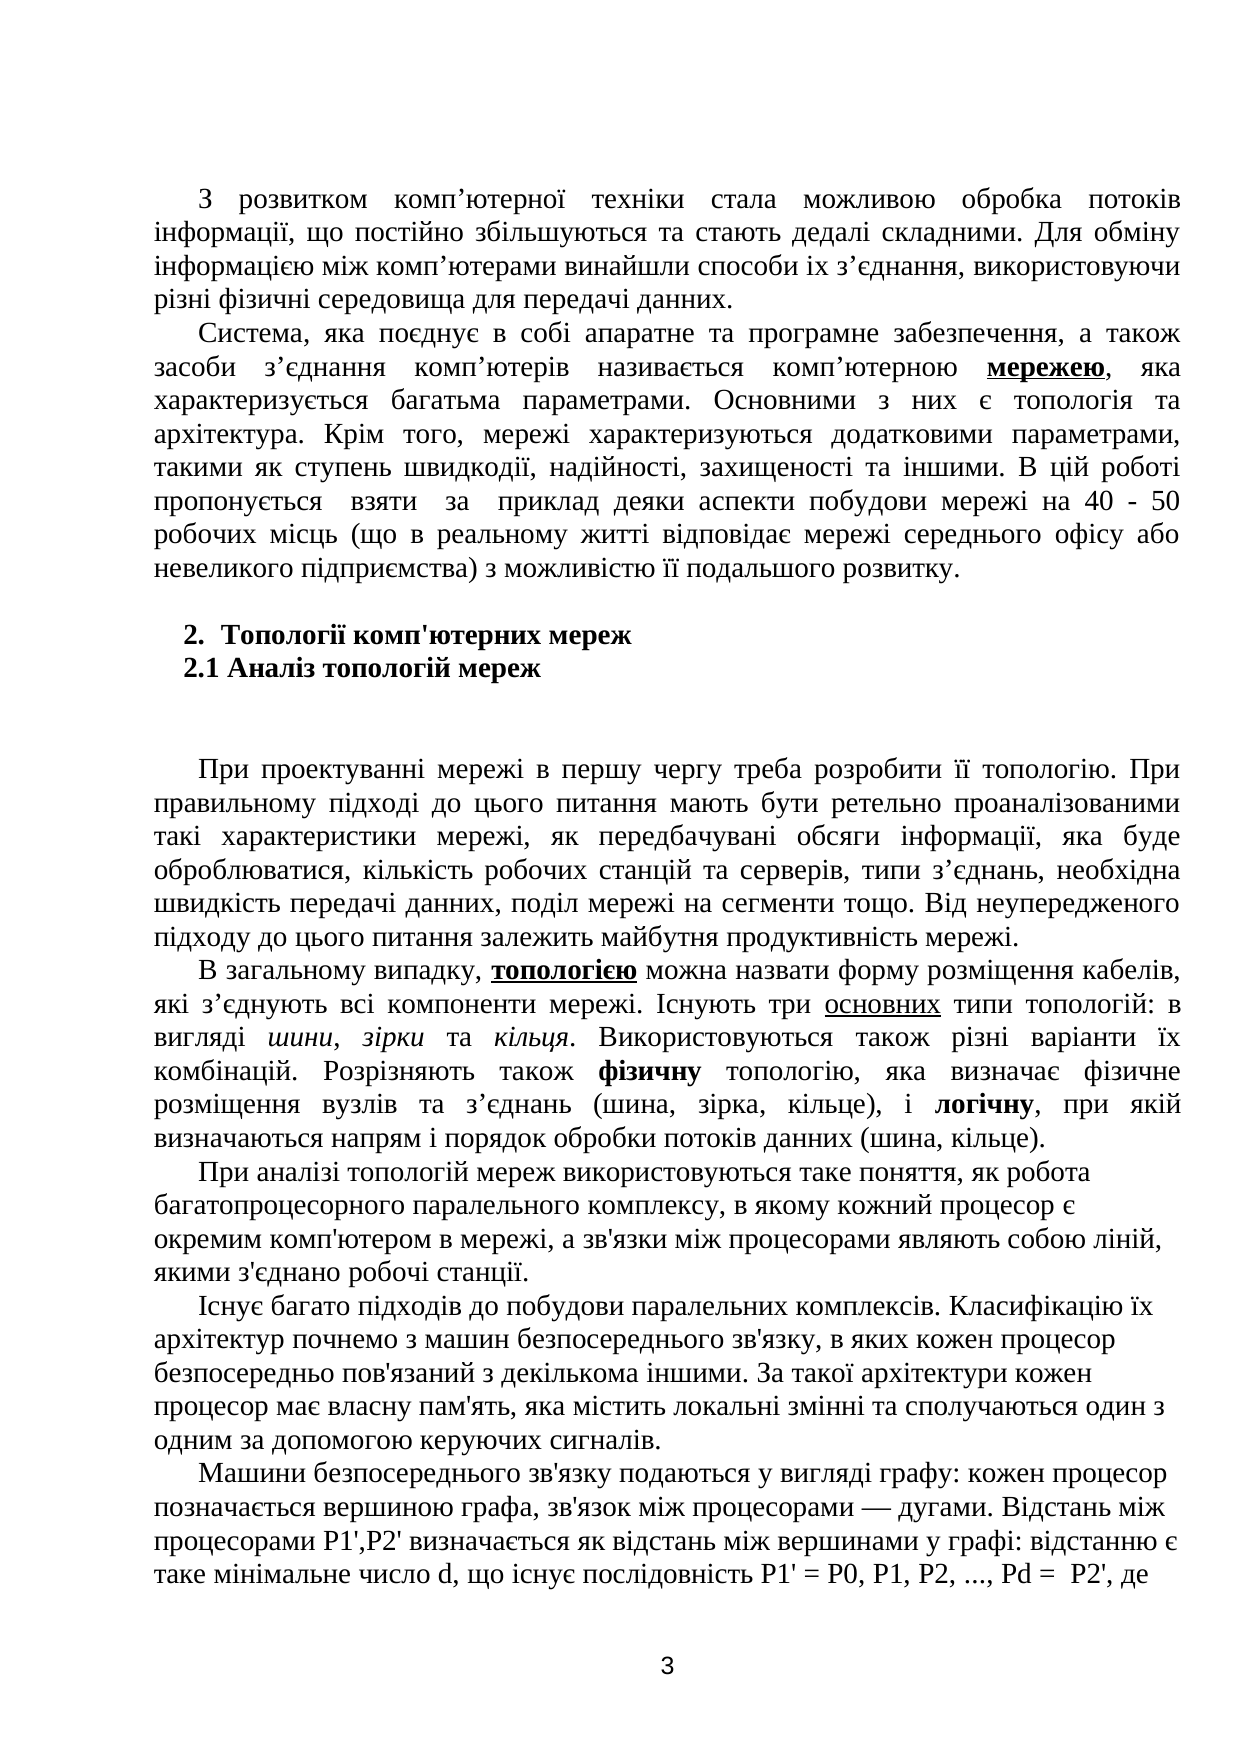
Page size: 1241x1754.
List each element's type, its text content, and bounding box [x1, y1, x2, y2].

list Топології комп'ютерних мереж [183, 617, 1181, 651]
text При проектуванні мережі в першу чергу треба розробити її топологію. При правильному підході до цього питання мають бути ретельно проаналізованими такі характеристики мережі, як передбачувані обсяги інформації, яка буде оброблюватися, кількість робочих станцій та серверів, типи з’єднань, необхідна швидкість передачі данних, поділ мережі на сегменти тощо. Від неупередженого підходу до цього питання залежить майбутня продуктивність мережі. [153, 751, 1181, 953]
text З розвитком комп’ютерної техніки стала можливою обробка потоків інформації, що постійно збільшуються та стають дедалі складними. Для обміну інформацією між комп’ютерами винайшли способи іх з’єднання, використовуючи різні фізичні середовища для передачі данних. [153, 181, 1181, 315]
text Система, яка поєднує в собі апаратне та програмне забезпечення, а також засоби з’єднання комп’ютерів називається комп’ютерною мережею, яка характеризується багатьма параметрами. Основними з них є топологія та архітектура. Крім того, мережі характеризуються додатковими параметрами, такими як ступень швидкодії, надійності, захищеності та іншими. В цій роботі пропонується взяти за приклад деяки аспекти побудови мережі на 40 - 50 робочих місць (що в реальному житті відповідає мережі середнього офісу або невеликого підприємства) з можливістю її подальшого розвитку. [153, 315, 1181, 584]
text При аналізі топологій мереж використовуються таке поняття, як робота багатопроцесорного паралельного комплексу, в якому кожний процесор є окремим комп'ютером в мережі, а зв'язки між процесорами являють собою ліній, якими з'єднано робочі станції. [153, 1154, 1181, 1288]
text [153, 1456, 1181, 1590]
text 2.1 Аналіз топологій мереж [183, 651, 1181, 684]
text Існує багато підходів до побудови паралельних комплексів. Класифікацію їх архітектур почнемо з машин безпосереднього зв'язку, в яких кожен процесор безпосередньо пов'язаний з декількома іншими. За такої архітектури кожен процесор має власну пам'ять, яка містить локальні змінні та сполучаються один з одним за допомогою керуючих сигналів. [153, 1288, 1181, 1456]
text В загальному випадку, топологією можна назвати форму розміщення кабелів, які з’єднують всі компоненти мережі. Існують три основних типи топологій: в вигляді шини, зірки та кільця. Використовуються також різні варіанти їх комбінацій. Розрізняють також фізичну топологію, яка визначає фізичне розміщення вузлів та з’єднань (шина, зірка, кільце), і логічну, при якій визначаються напрям і порядок обробки потоків данних (шина, кільце). [153, 953, 1181, 1154]
